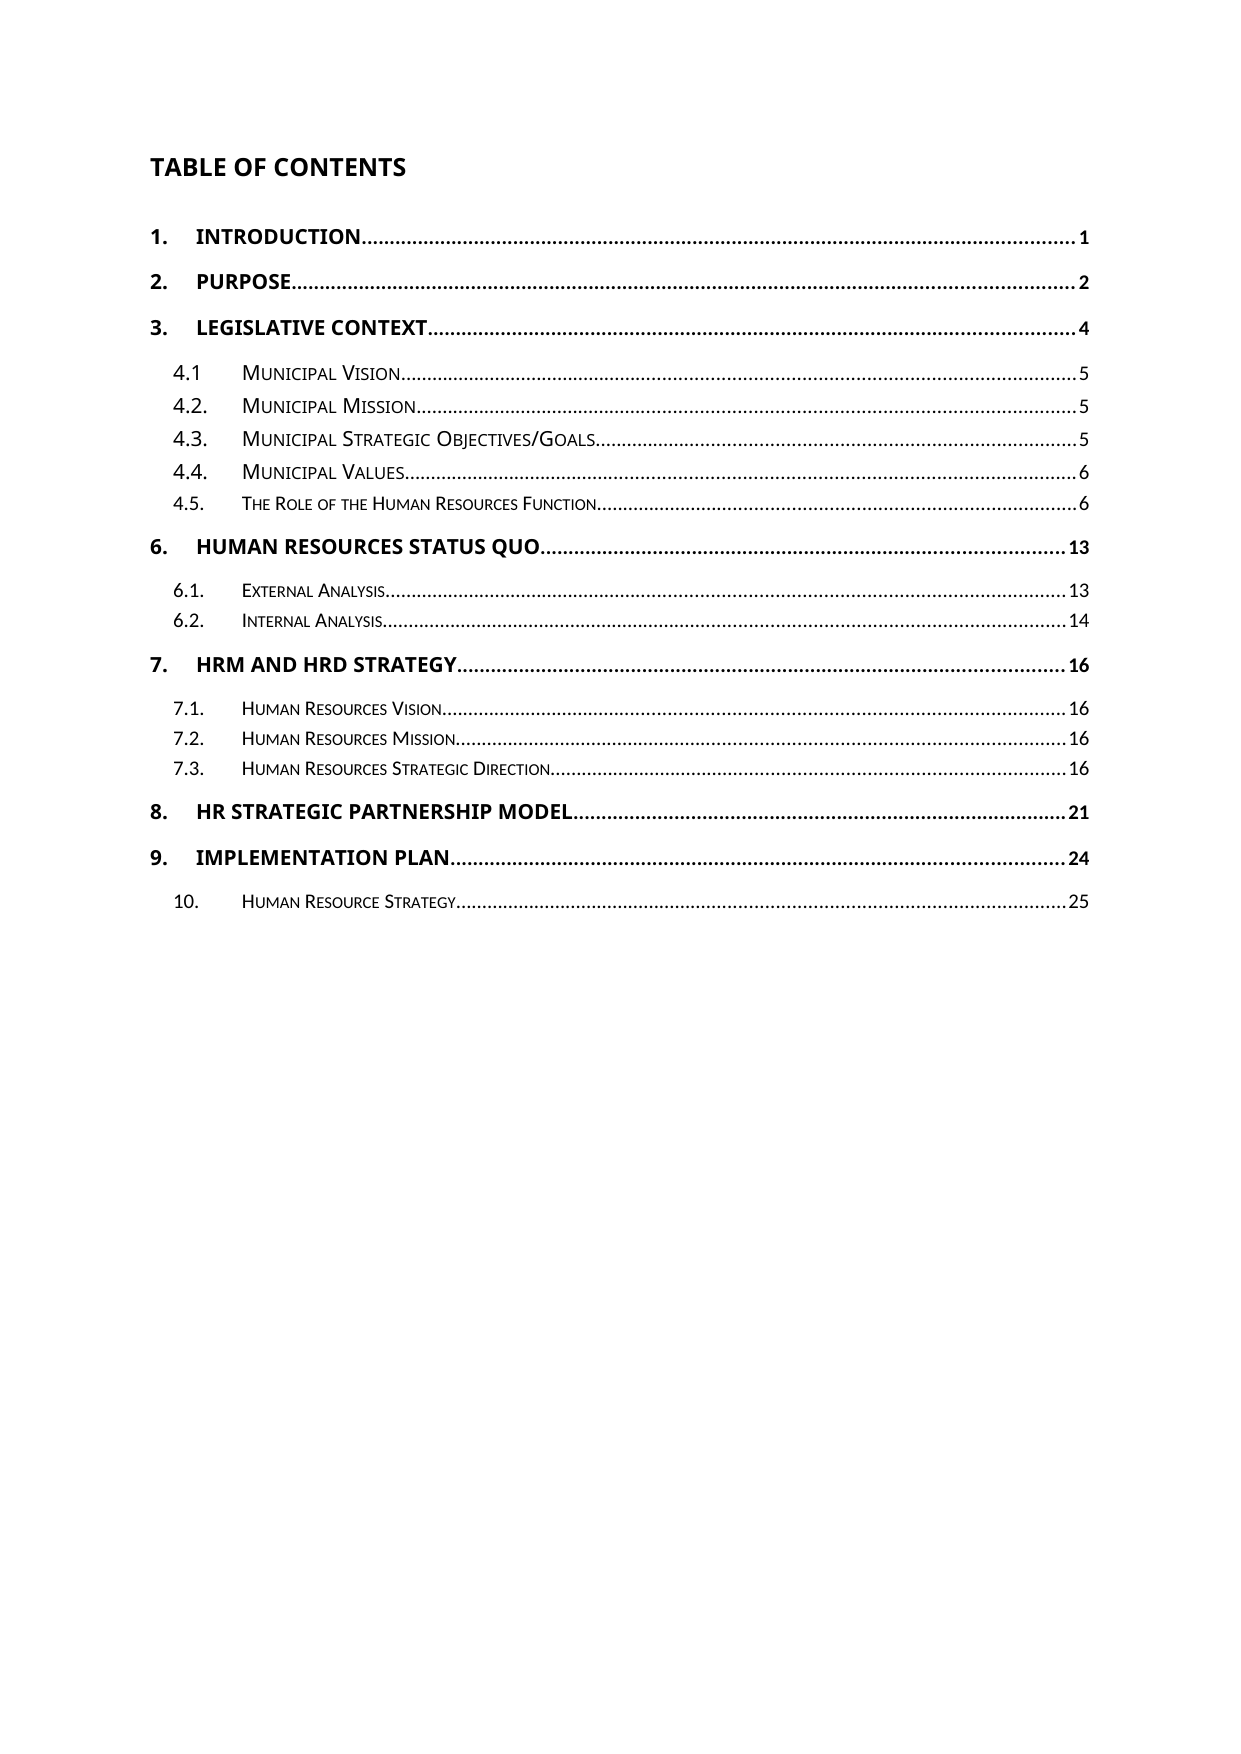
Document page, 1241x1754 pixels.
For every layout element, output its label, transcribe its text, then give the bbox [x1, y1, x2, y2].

text 7.2. Human Resources Mission 16 [173, 725, 1090, 751]
text 6.2. Internal Analysis 14 [173, 607, 1090, 633]
text 8. HR STRATEGIC PARTNERSHIP MODEL 21 [150, 797, 1090, 826]
text 4.3. Municipal Strategic Objectives/Goals 5 [173, 424, 1090, 452]
text 10. Human Resource Strategy 25 [173, 888, 1090, 914]
text 4.5. The Role of the Human Resources Function 6 [173, 490, 1090, 515]
text 3. LEGISLATIVE CONTEXT 4 [150, 313, 1090, 341]
text 7. HRM AND HRD STRATEGY 16 [150, 650, 1090, 678]
text 6.1. External Analysis 13 [173, 578, 1090, 603]
text 1. INTRODUCTION 1 [150, 222, 1090, 250]
text 4.4. Municipal Values 6 [173, 457, 1090, 485]
text TABLE OF CONTENTS [150, 150, 1090, 184]
text 4.1 Municipal Vision 5 [173, 358, 1090, 387]
text 9. IMPLEMENTATION PLAN 24 [150, 843, 1090, 871]
text 2. PURPOSE 2 [150, 267, 1090, 296]
text 4.2. Municipal Mission 5 [173, 391, 1090, 419]
text 7.3. Human Resources Strategic Direction 16 [173, 755, 1090, 781]
text 7.1. Human Resources Vision 16 [173, 695, 1090, 721]
text 6. HUMAN RESOURCES STATUS QUO 13 [150, 532, 1090, 561]
